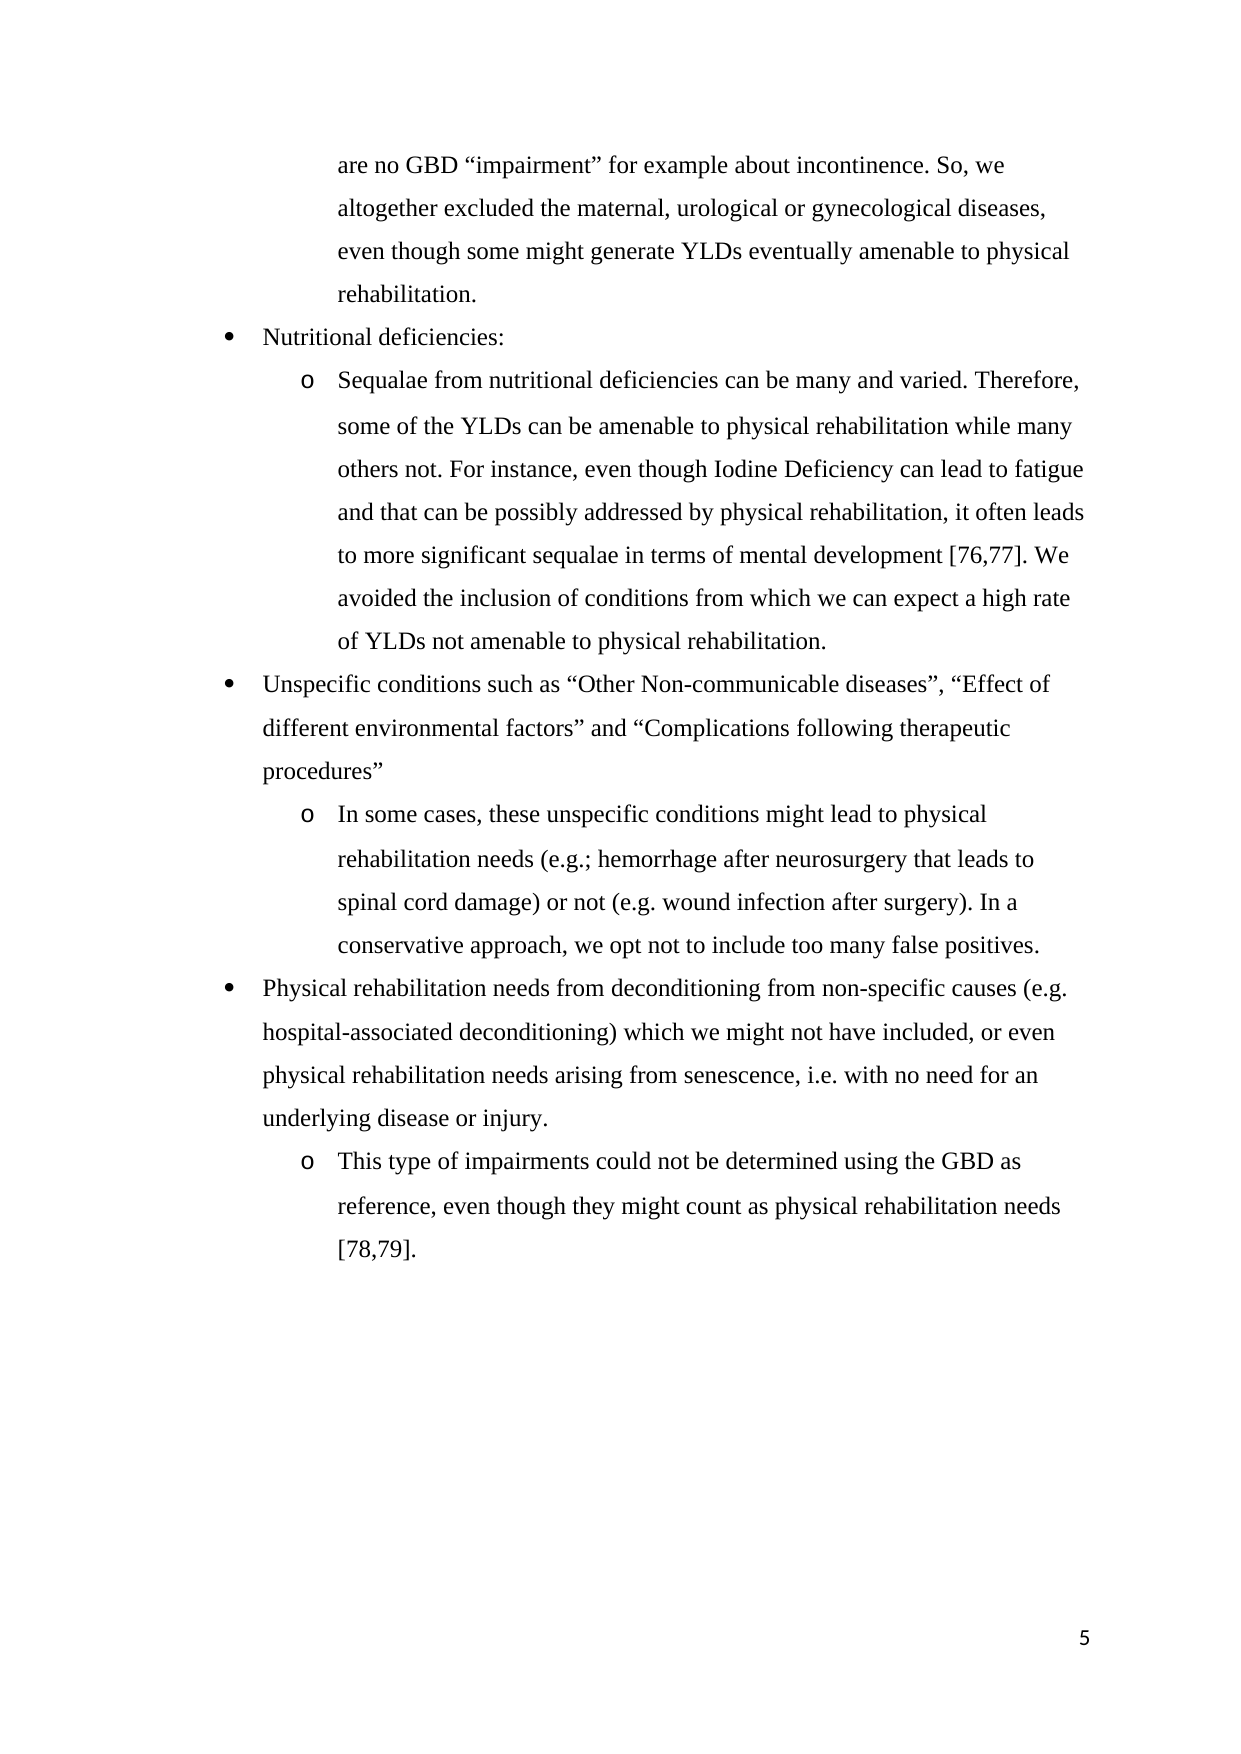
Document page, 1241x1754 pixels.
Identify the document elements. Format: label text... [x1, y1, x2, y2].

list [300, 150, 1090, 308]
list In some cases, these unspecific conditions might lead to physical rehabilitation needs (e.g.; hemorrhage after neurosurgery that leads to spinal cord damage) or not (e.g. wound infection after surgery). In a conservative approach, we opt not to include too many false positives. [300, 799, 1090, 959]
list Unspecific conditions such as “Other Non-communicable diseases”, “Effect of different environmental factors” and “Complications following therapeutic procedures” [225, 669, 1090, 784]
list Nutritional deficiencies: [225, 322, 1090, 351]
list This type of impairments could not be determined using the GBD as reference, even though they might count as physical rehabilitation needs [78,79]. [300, 1146, 1090, 1263]
list Sequalae from nutritional deficiencies can be many and varied. Therefore, some of the YLDs can be amenable to physical rehabilitation while many others not. For instance, even though Iodine Deficiency can lead to fatigue and that can be possibly addressed by physical rehabilitation, it often leads to more significant sequalae in terms of mental development [76,77]. We avoided the inclusion of conditions from which we can expect a high rate of YLDs not amenable to physical rehabilitation. [300, 366, 1090, 655]
list Physical rehabilitation needs from deconditioning from non-specific causes (e.g. hospital-associated deconditioning) which we might not have included, or even physical rehabilitation needs arising from senescence, i.e. with no need for an underlying disease or injury. [225, 973, 1090, 1132]
